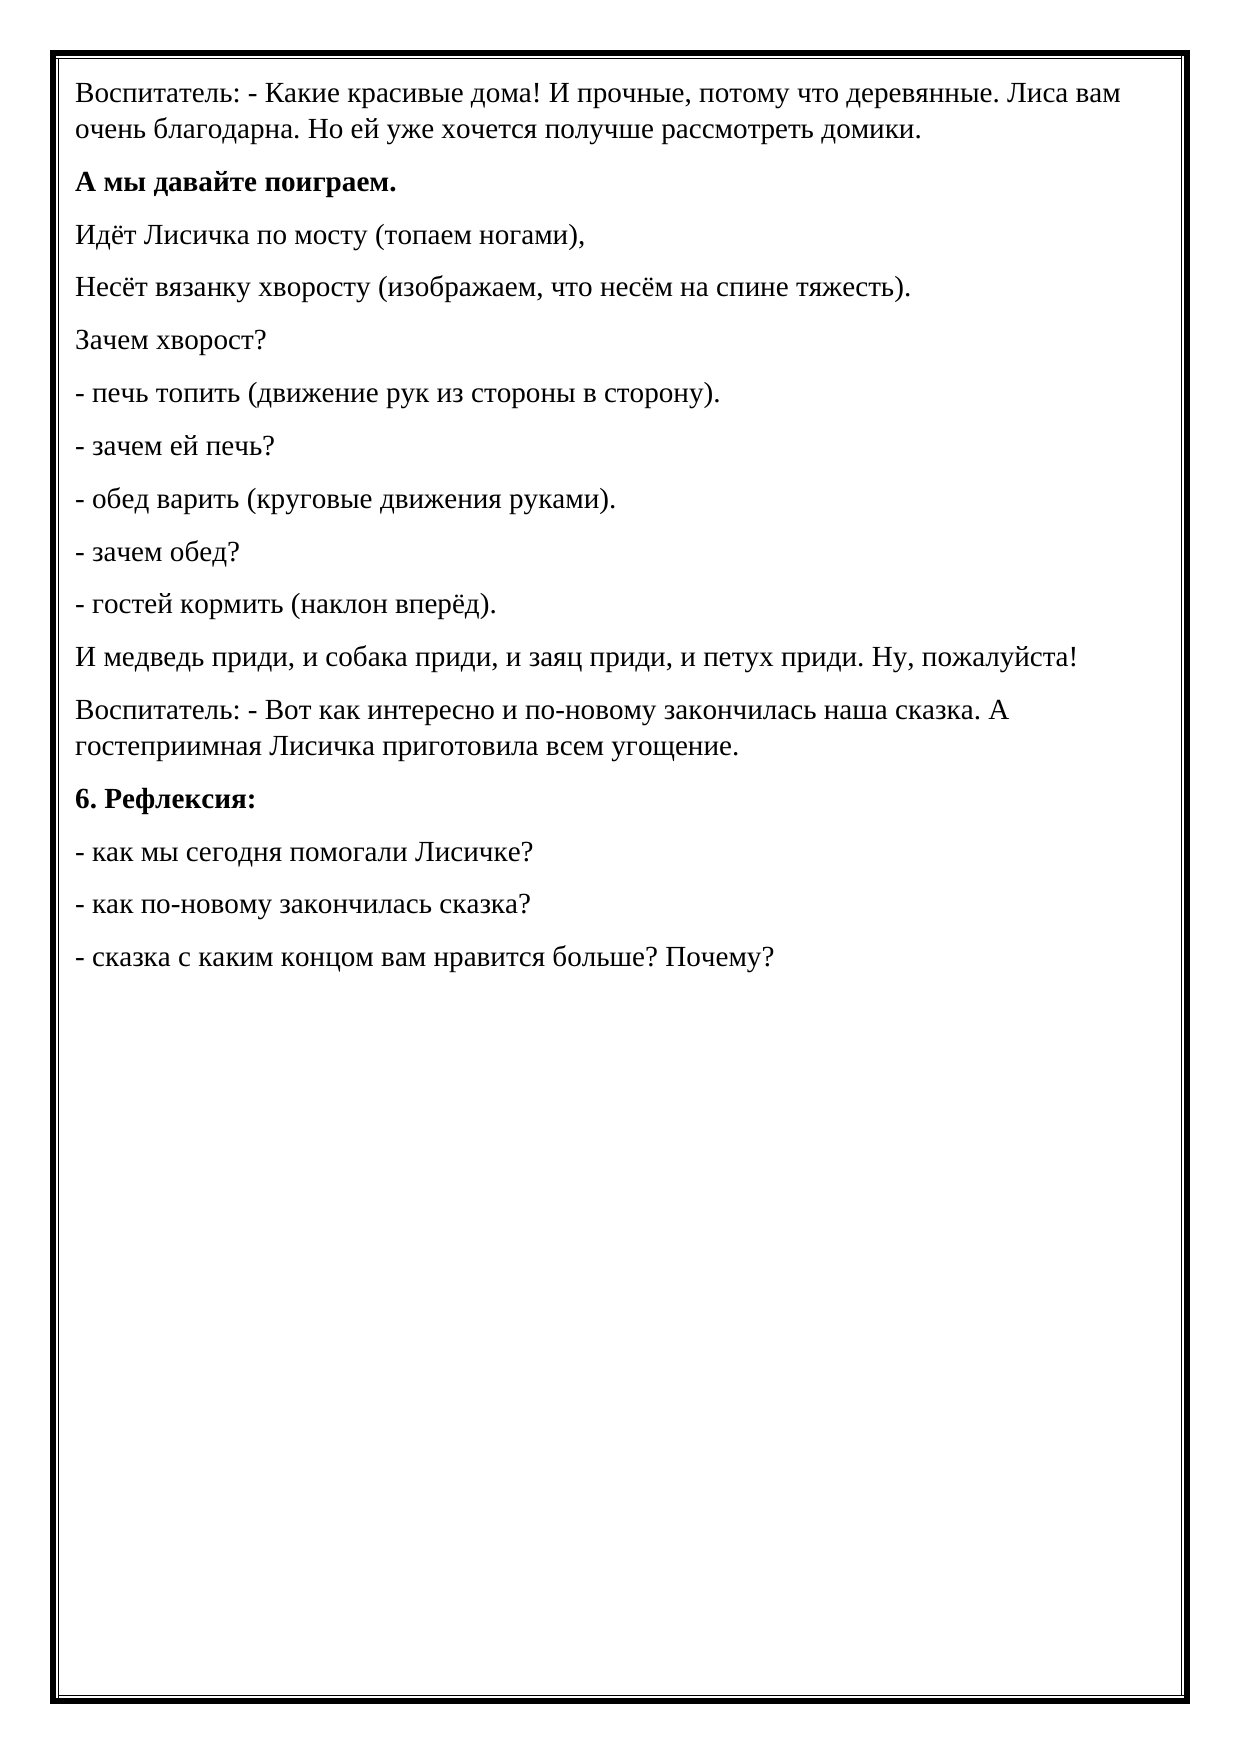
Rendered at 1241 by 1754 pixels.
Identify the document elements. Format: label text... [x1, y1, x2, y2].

text Воспитатель: - Какие красивые дома! И прочные, потому что деревянные. Лиса вам очень благодарна. Но ей уже хочется получше рассмотреть домики. [75, 75, 1165, 145]
text - зачем обед? [75, 534, 1165, 567]
text Воспитатель: - Вот как интересно и по-новому закончилась наша сказка. А гостеприимная Лисичка приготовила всем угощение. [75, 692, 1165, 762]
text А мы давайте поиграем. [75, 164, 1165, 197]
text Зачем хворост? [75, 322, 1165, 356]
text - как мы сегодня помогали Лисичке? [75, 834, 1165, 867]
text - как по-новому закончилась сказка? [75, 887, 1165, 920]
text - сказка с каким концом вам нравится больше? Почему? [75, 939, 1165, 973]
text - гостей кормить (наклон вперёд). [75, 586, 1165, 620]
text - обед варить (круговые движения руками). [75, 481, 1165, 514]
text Несёт вязанку хворосту (изображаем, что несём на спине тяжесть). [75, 269, 1165, 303]
text - печь топить (движение рук из стороны в сторону). [75, 375, 1165, 409]
text 6. Рефлексия: [75, 781, 1165, 814]
text Идёт Лисичка по мосту (топаем ногами), [75, 217, 1165, 250]
text - зачем ей печь? [75, 428, 1165, 462]
text И медведь приди, и собака приди, и заяц приди, и петух приди. Ну, пожалуйста! [75, 639, 1165, 673]
